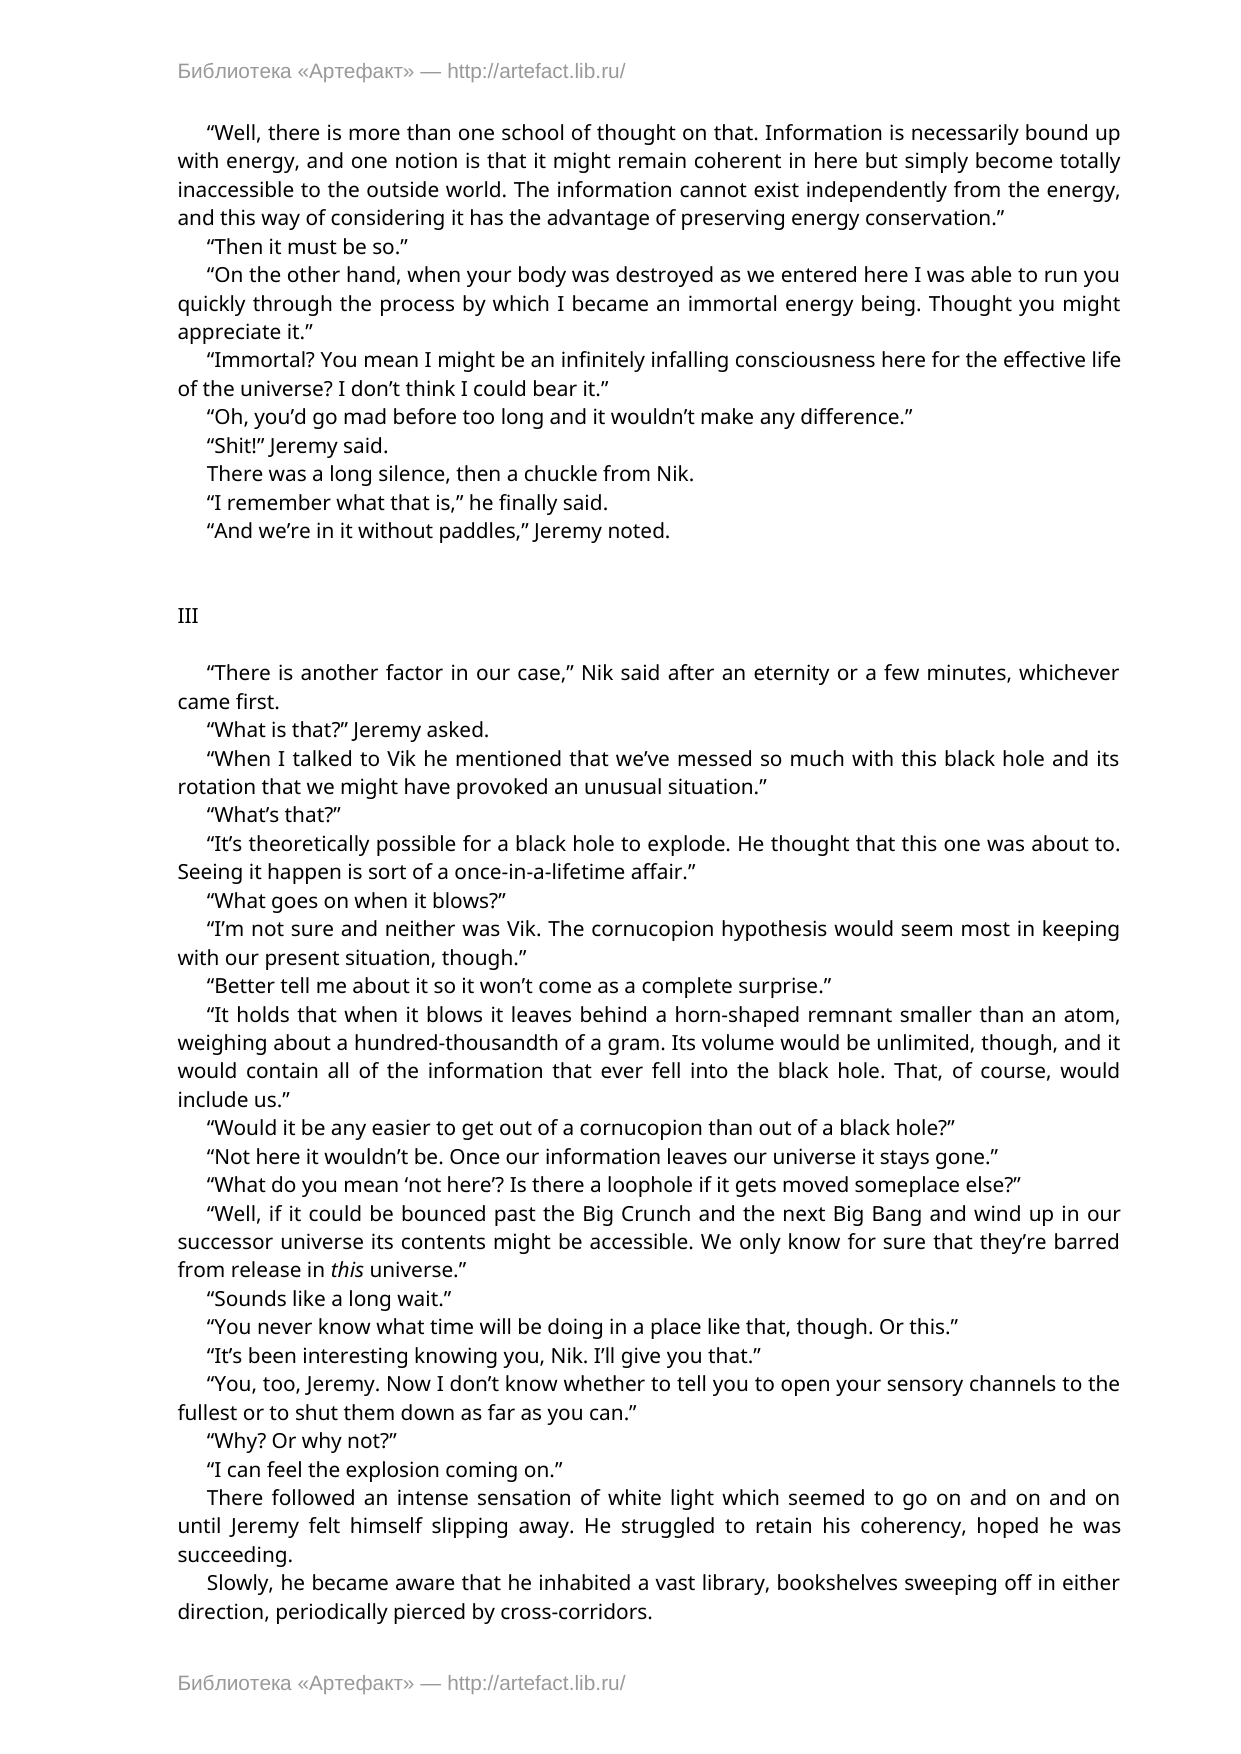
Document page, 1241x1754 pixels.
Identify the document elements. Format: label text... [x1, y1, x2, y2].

text “Why? Or why not?” [177, 1426, 1122, 1455]
text “What’s that?” [177, 801, 1122, 829]
text “Then it must be so.” [177, 232, 1122, 260]
text Slowly, he became aware that he inhabited a vast library, bookshelves sweeping off in either direction, periodically pierced by cross-corridors. [177, 1568, 1122, 1625]
text “What is that?” Jeremy asked. [177, 715, 1122, 744]
text “Better tell me about it so it won’t come as a complete surprise.” [177, 971, 1122, 1000]
text “It holds that when it blows it leaves behind a horn-shaped remnant smaller than an atom, weighing about a hundred-thousandth of a gram. Its volume would be unlimited, though, and it would contain all of the information that ever fell into the black hole. That, of course, would include us.” [177, 1000, 1122, 1113]
text III [177, 602, 1122, 630]
text “What goes on when it blows?” [177, 886, 1122, 914]
text “I remember what that is,” he finally said. [177, 488, 1122, 516]
text “It’s been interesting knowing you, Nik. I’ll give you that.” [177, 1341, 1122, 1369]
text “Not here it wouldn’t be. Once our information leaves our universe it stays gone.” [177, 1142, 1122, 1170]
text “Oh, you’d go mad before too long and it wouldn’t make any difference.” [177, 402, 1122, 431]
text There was a long silence, then a chuckle from Nik. [177, 459, 1122, 488]
text “Sounds like a long wait.” [177, 1284, 1122, 1312]
text “You, too, Jeremy. Now I don’t know whether to tell you to open your sensory channels to the fullest or to shut them down as far as you can.” [177, 1369, 1122, 1426]
text There followed an intense sensation of white light which seemed to go on and on and on until Jeremy felt himself slipping away. He struggled to retain his coherency, hoped he was succeeding. [177, 1483, 1122, 1568]
text “On the other hand, when your body was destroyed as we entered here I was able to run you quickly through the process by which I became an immortal energy being. Thought you might appreciate it.” [177, 260, 1122, 346]
text “And we’re in it without paddles,” Jeremy noted. [177, 516, 1122, 545]
text “Well, if it could be bounced past the Big Crunch and the next Big Bang and wind up in our successor universe its contents might be accessible. We only know for sure that they’re barred from release in this universe.” [177, 1199, 1122, 1284]
text “What do you mean ‘not here’? Is there a loophole if it gets moved someplace else?” [177, 1170, 1122, 1199]
text “There is another factor in our case,” Nik said after an eternity or a few minutes, whichever came first. [177, 658, 1122, 715]
text “You never know what time will be doing in a place like that, though. Or this.” [177, 1312, 1122, 1341]
text “It’s theoretically possible for a black hole to explode. He thought that this one was about to. Seeing it happen is sort of a once-in-a-lifetime affair.” [177, 829, 1122, 886]
text “I can feel the explosion coming on.” [177, 1455, 1122, 1483]
text “I’m not sure and neither was Vik. The cornucopion hypothesis would seem most in keeping with our present situation, though.” [177, 914, 1122, 971]
text “Shit!” Jeremy said. [177, 431, 1122, 459]
text “Would it be any easier to get out of a cornucopion than out of a black hole?” [177, 1113, 1122, 1142]
text “When I talked to Vik he mentioned that we’ve messed so much with this black hole and its rotation that we might have provoked an unusual situation.” [177, 744, 1122, 801]
text “Well, there is more than one school of thought on that. Information is necessarily bound up with energy, and one notion is that it might remain coherent in here but simply become totally inaccessible to the outside world. The information cannot exist independently from the energy, and this way of considering it has the advantage of preserving energy conservation.” [177, 118, 1122, 232]
text “Immortal? You mean I might be an infinitely infalling consciousness here for the effective life of the universe? I don’t think I could bear it.” [177, 346, 1122, 402]
